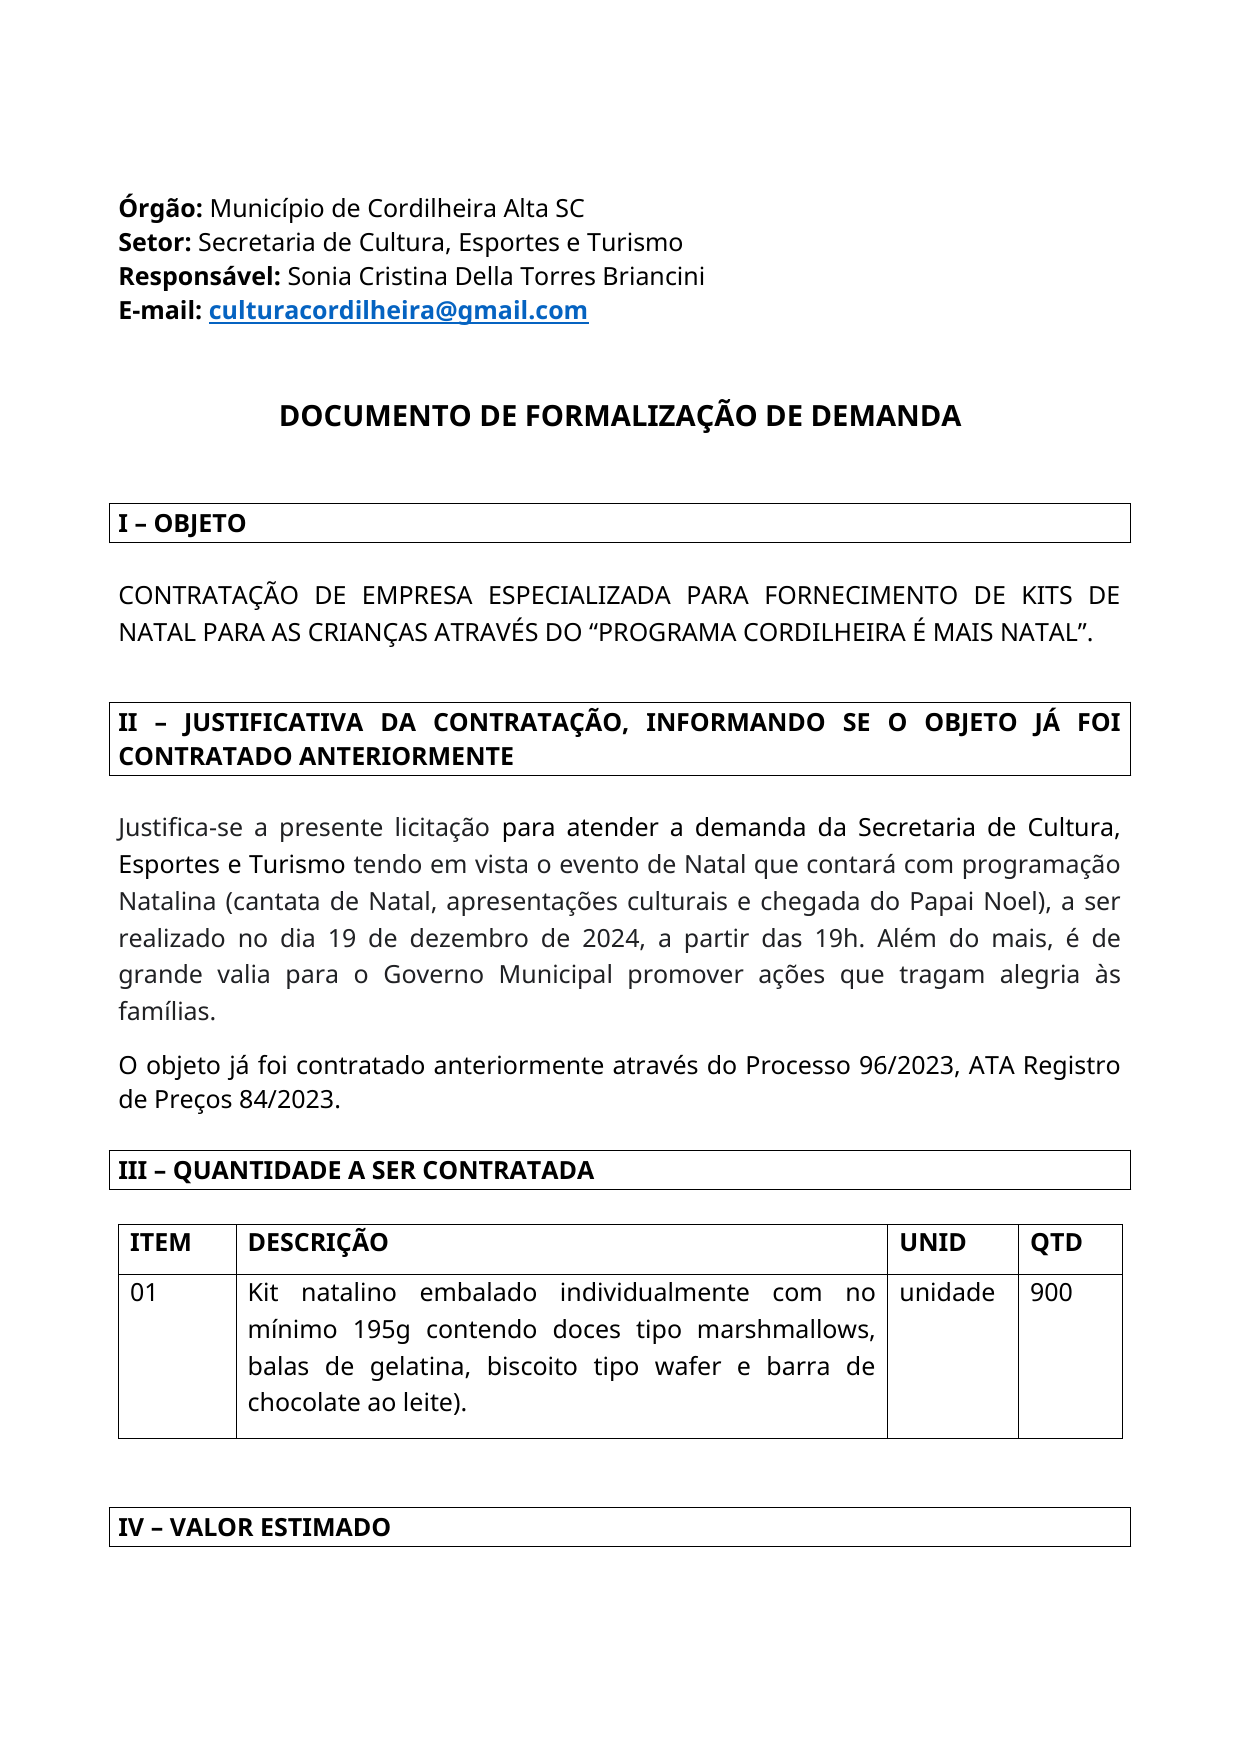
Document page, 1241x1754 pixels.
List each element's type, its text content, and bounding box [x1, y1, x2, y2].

text IV – VALOR ESTIMADO [110, 1508, 1130, 1546]
text II – JUSTIFICATIVA DA CONTRATAÇÃO, INFORMANDO SE O OBJETO JÁ FOI CONTRATADO ANTERIORMENTE [110, 703, 1130, 775]
text Justifica-se a presente licitação para atender a demanda da Secretaria de Cultura, Esportes e Turismo tendo em vista o evento de Natal que contará com programação Natalina (cantata de Natal, apresentações culturais e chegada do Papai Noel), a ser realizado no dia 19 de dezembro de 2024, a partir das 19h. Além do mais, é de grande valia para o Governo Municipal promover ações que tragam alegria às famílias. [118, 991, 1122, 1028]
text Órgão: Município de Cordilheira Alta SC [118, 191, 1122, 225]
text I – OBJETO [110, 504, 1130, 542]
text O objeto já foi contratado anteriormente através do Processo 96/2023, ATA Registro de Preços 84/2023. [118, 1047, 1122, 1116]
text E-mail: culturacordilheira@gmail.com [118, 293, 1122, 327]
table_cell 900 [1019, 1275, 1122, 1438]
text DOCUMENTO DE FORMALIZAÇÃO DE DEMANDA [118, 395, 1122, 435]
text Justifica-se a presente licitação para atender a demanda da Secretaria de Cultura, Esportes e Turismo tendo em vista o evento de Natal que contará com programação Natalina (cantata de Natal, apresentações culturais e chegada do Papai Noel), a ser realizado no dia 19 de dezembro de 2024, a partir das 19h. Além do mais, é de grande valia para o Governo Municipal promover ações que tragam alegria às famílias. [118, 810, 1122, 884]
table_cell 01 [119, 1275, 236, 1438]
table_cell unidade [888, 1275, 1018, 1438]
table_header UNID [888, 1225, 1018, 1274]
table_header QTD [1019, 1225, 1122, 1274]
table_header DESCRIÇÃO [237, 1225, 887, 1274]
text CONTRATAÇÃO DE EMPRESA ESPECIALIZADA PARA FORNECIMENTO DE KITS DE NATAL PARA AS CRIANÇAS ATRAVÉS DO “PROGRAMA CORDILHEIRA É MAIS NATAL”. [118, 577, 1122, 648]
text Responsável: Sonia Cristina Della Torres Briancini [118, 259, 1122, 293]
text Setor: Secretaria de Cultura, Esportes e Turismo [118, 225, 1122, 259]
table_header ITEM [119, 1225, 236, 1274]
table_cell Kit natalino embalado individualmente com no mínimo 195g contendo doces tipo marshmallows, balas de gelatina, biscoito tipo wafer e barra de chocolate ao leite). [237, 1275, 887, 1438]
text III – QUANTIDADE A SER CONTRATADA [110, 1151, 1130, 1189]
